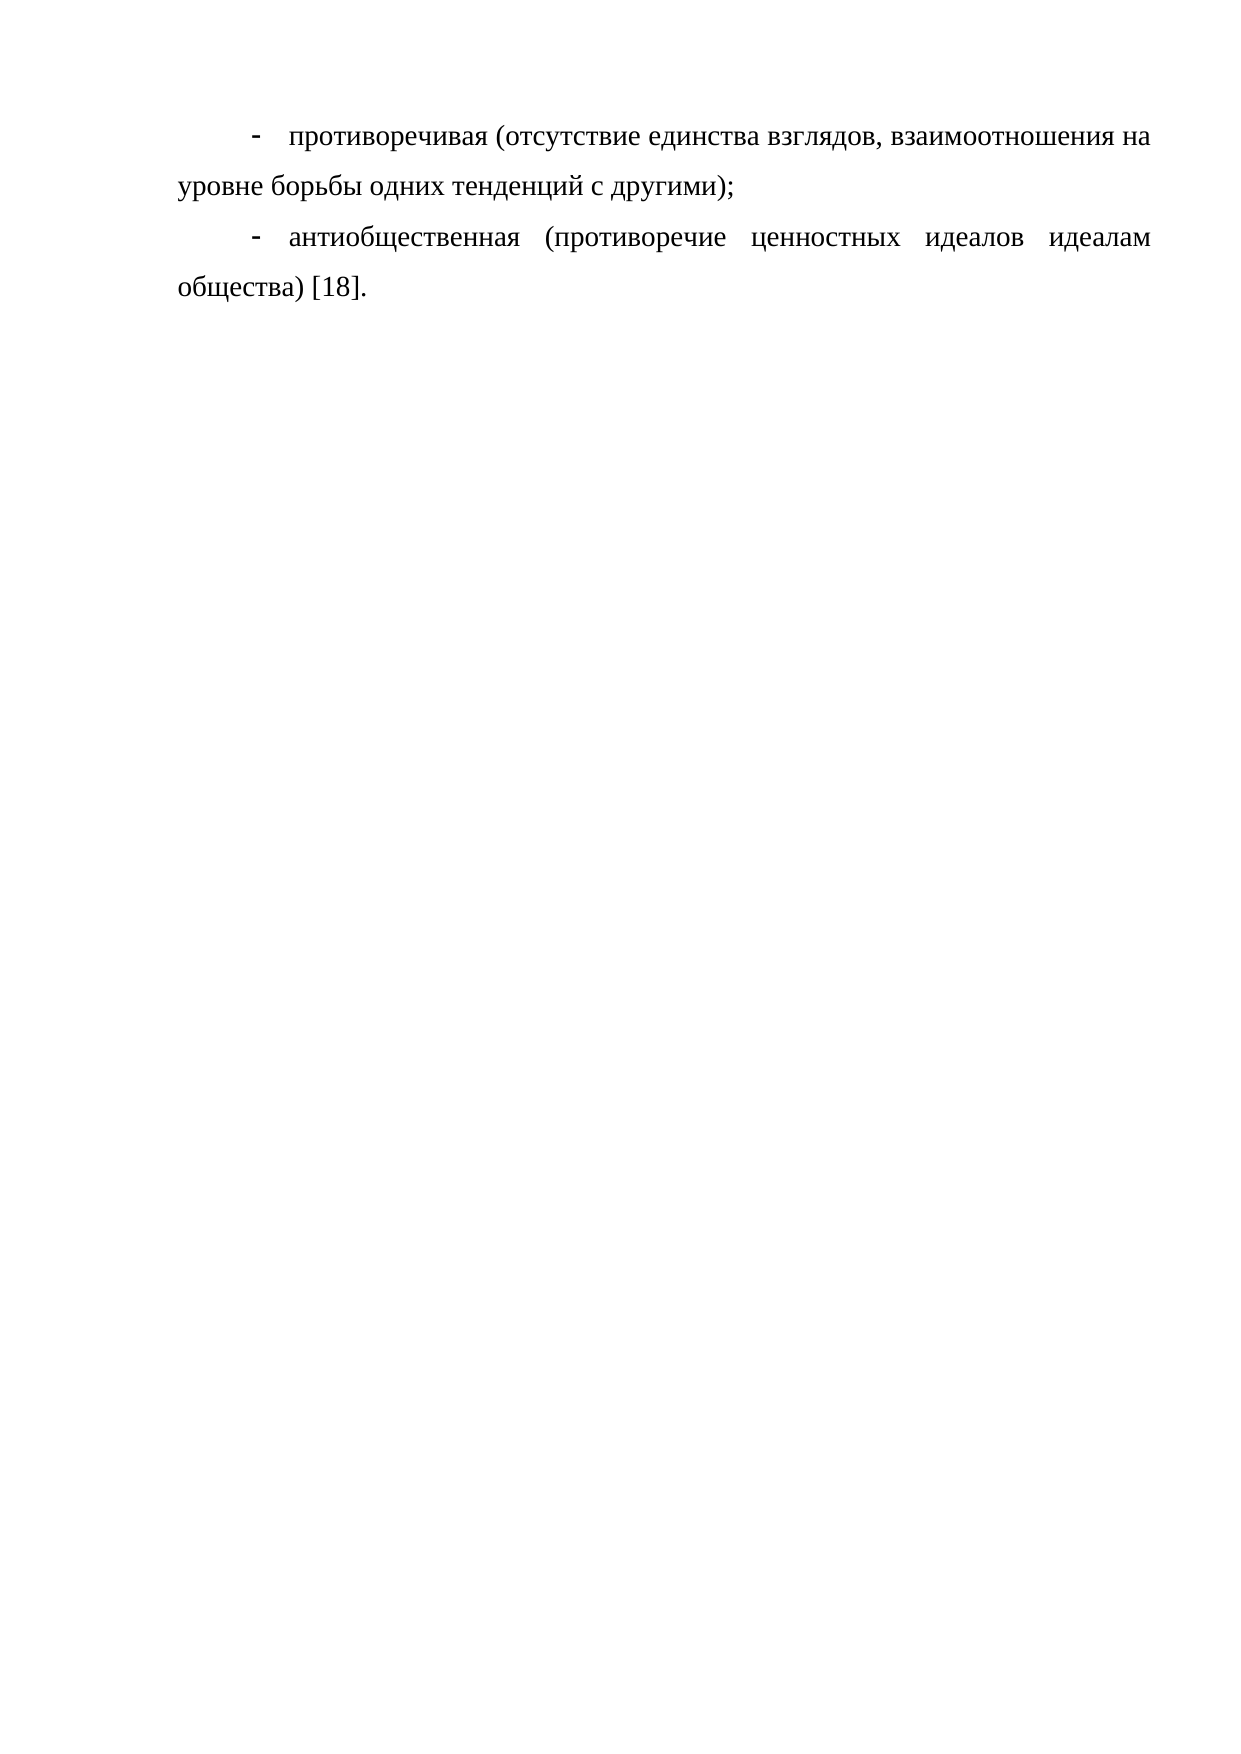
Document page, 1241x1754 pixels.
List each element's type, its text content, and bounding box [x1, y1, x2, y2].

list антиобщественная (противоречие ценностных идеалов идеалам общества) [18]. [177, 219, 1152, 303]
list противоречивая (отсутствие единства взглядов, взаимоотношения на уровне борьбы одних тенденций с другими); [177, 118, 1152, 202]
